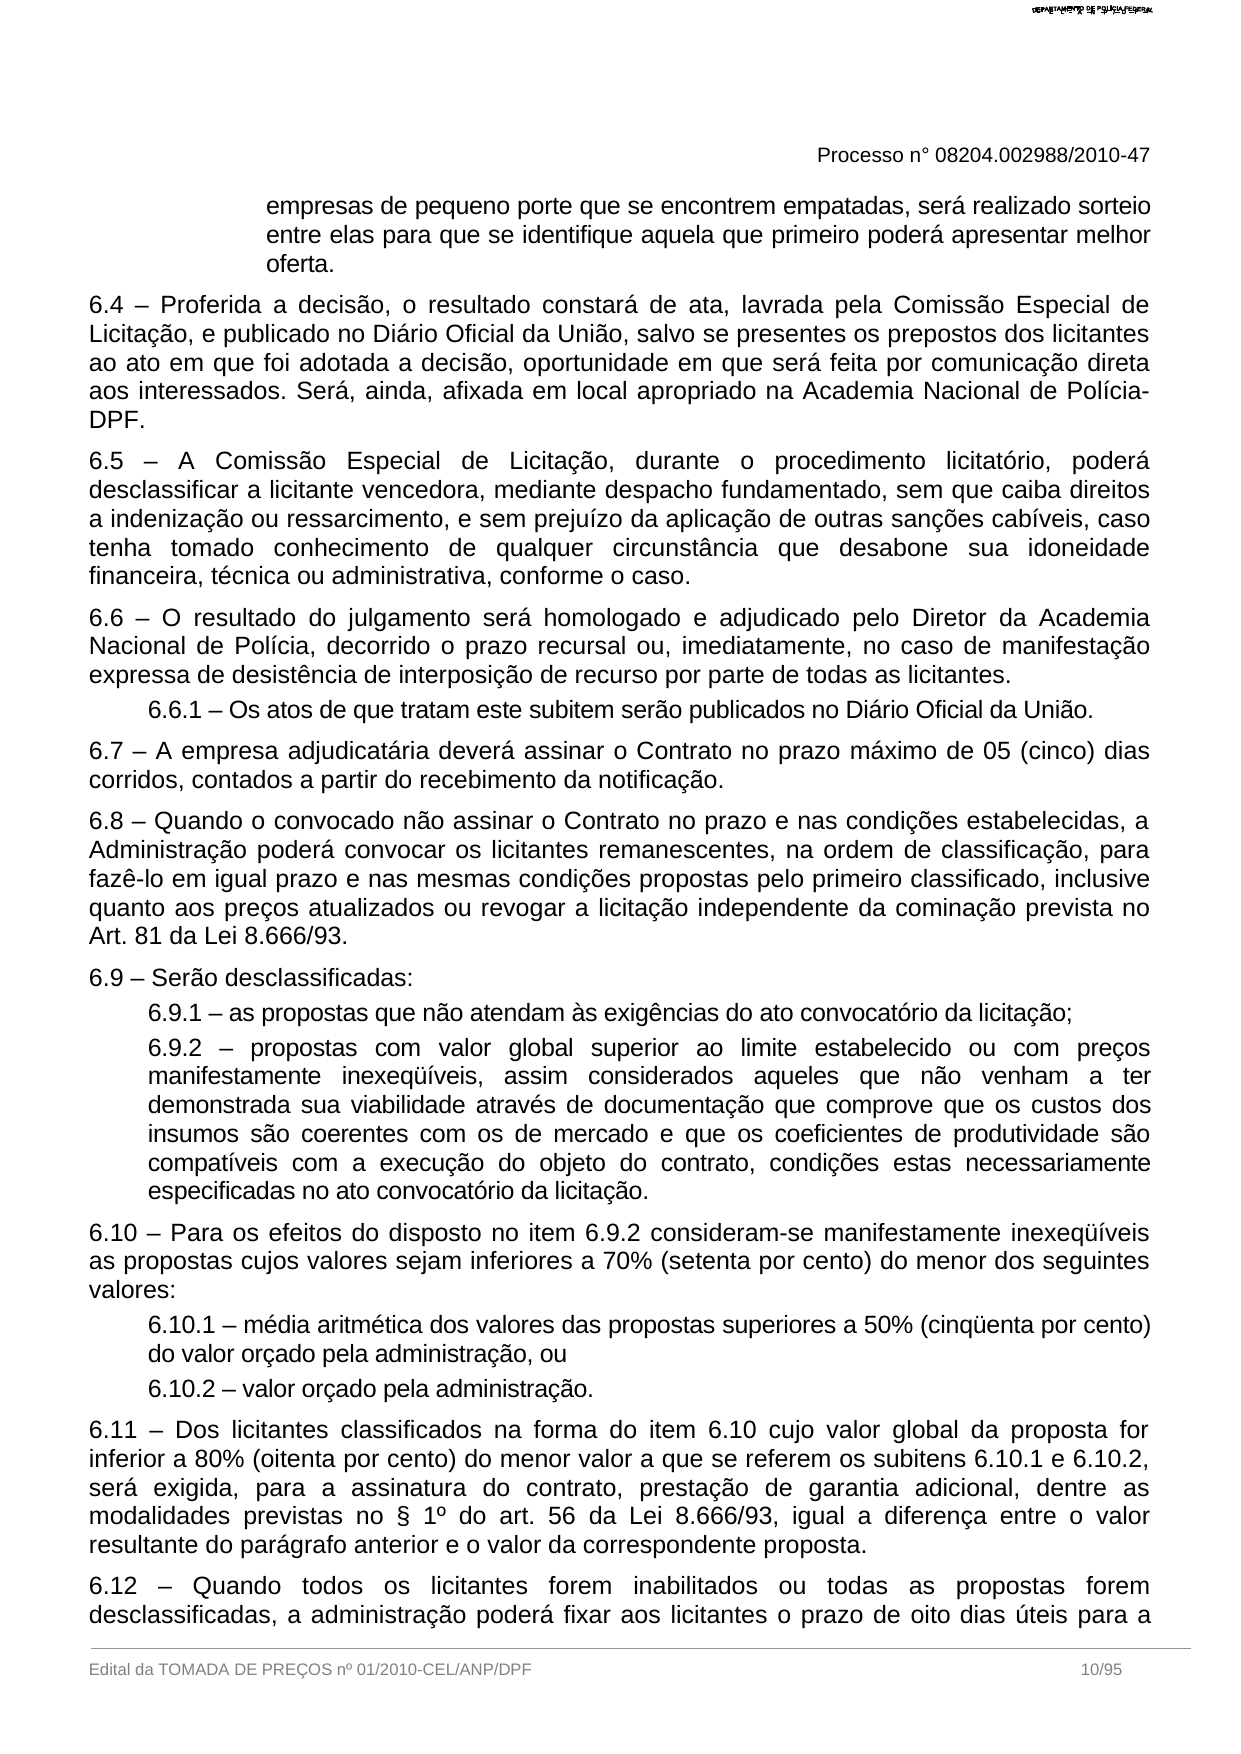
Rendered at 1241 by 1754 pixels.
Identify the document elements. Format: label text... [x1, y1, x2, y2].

text 6.10.2 – valor orçado pela administração. [148, 1374, 1152, 1403]
text 6.8 – Quando o convocado não assinar o Contrato no prazo e nas condições estabelecidas, a Administração poderá convocar os licitantes remanescentes, na ordem de classificação, para fazê-lo em igual prazo e nas mesmas condições propostas pelo primeiro classificado, inclusive quanto aos preços atualizados ou revogar a licitação independente da cominação prevista no Art. 81 da Lei 8.666/93. [89, 806, 1152, 950]
text 6.10.1 – média aritmética dos valores das propostas superiores a 50% (cinqüenta por cento) do valor orçado pela administração, ou [148, 1310, 1152, 1368]
text 6.5 – A Comissão Especial de Licitação, durante o procedimento licitatório, poderá desclassificar a licitante vencedora, mediante despacho fundamentado, sem que caiba direitos a indenização ou ressarcimento, e sem prejuízo da aplicação de outras sanções cabíveis, caso tenha tomado conhecimento de qualquer circunstância que desabone sua idoneidade financeira, técnica ou administrativa, conforme o caso. [89, 446, 1152, 590]
text 6.9.2 – propostas com valor global superior ao limite estabelecido ou com preços manifestamente inexeqüíveis, assim considerados aqueles que não venham a ter demonstrada sua viabilidade através de documentação que comprove que os custos dos insumos são coerentes com os de mercado e que os coeficientes de produtividade são compatíveis com a execução do objeto do contrato, condições estas necessariamente especificadas no ato convocatório da licitação. [148, 1033, 1152, 1205]
text 6.9.1 – as propostas que não atendam às exigências do ato convocatório da licitação; [148, 998, 1152, 1026]
text 6.6.1 – Os atos de que tratam este subitem serão publicados no Diário Oficial da União. [148, 695, 1152, 724]
text 6.9 – Serão desclassificadas: [89, 963, 1152, 991]
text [266, 191, 1152, 278]
text 6.10 – Para os efeitos do disposto no item 6.9.2 consideram-se manifestamente inexeqüíveis as propostas cujos valores sejam inferiores a 70% (setenta por cento) do menor dos seguintes valores: [89, 1218, 1152, 1304]
text 6.11 – Dos licitantes classificados na forma do item 6.10 cujo valor global da proposta for inferior a 80% (oitenta por cento) do menor valor a que se referem os subitens 6.10.1 e 6.10.2, será exigida, para a assinatura do contrato, prestação de garantia adicional, dentre as modalidades previstas no § 1º do art. 56 da Lei 8.666/93, igual a diferença entre o valor resultante do parágrafo anterior e o valor da correspondente proposta. [89, 1415, 1152, 1559]
text 6.4 – Proferida a decisão, o resultado constará de ata, lavrada pela Comissão Especial de Licitação, e publicado no Diário Oficial da União, salvo se presentes os prepostos dos licitantes ao ato em que foi adotada a decisão, oportunidade em que será feita por comunicação direta aos interessados. Será, ainda, afixada em local apropriado na Academia Nacional de Polícia-DPF. [89, 290, 1152, 434]
text 6.6 – O resultado do julgamento será homologado e adjudicado pelo Diretor da Academia Nacional de Polícia, decorrido o prazo recursal ou, imediatamente, no caso de manifestação expressa de desistência de interposição de recurso por parte de todas as licitantes. [89, 603, 1152, 689]
text 6.7 – A empresa adjudicatária deverá assinar o Contrato no prazo máximo de 05 (cinco) dias corridos, contados a partir do recebimento da notificação. [89, 736, 1152, 794]
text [89, 1571, 1152, 1629]
